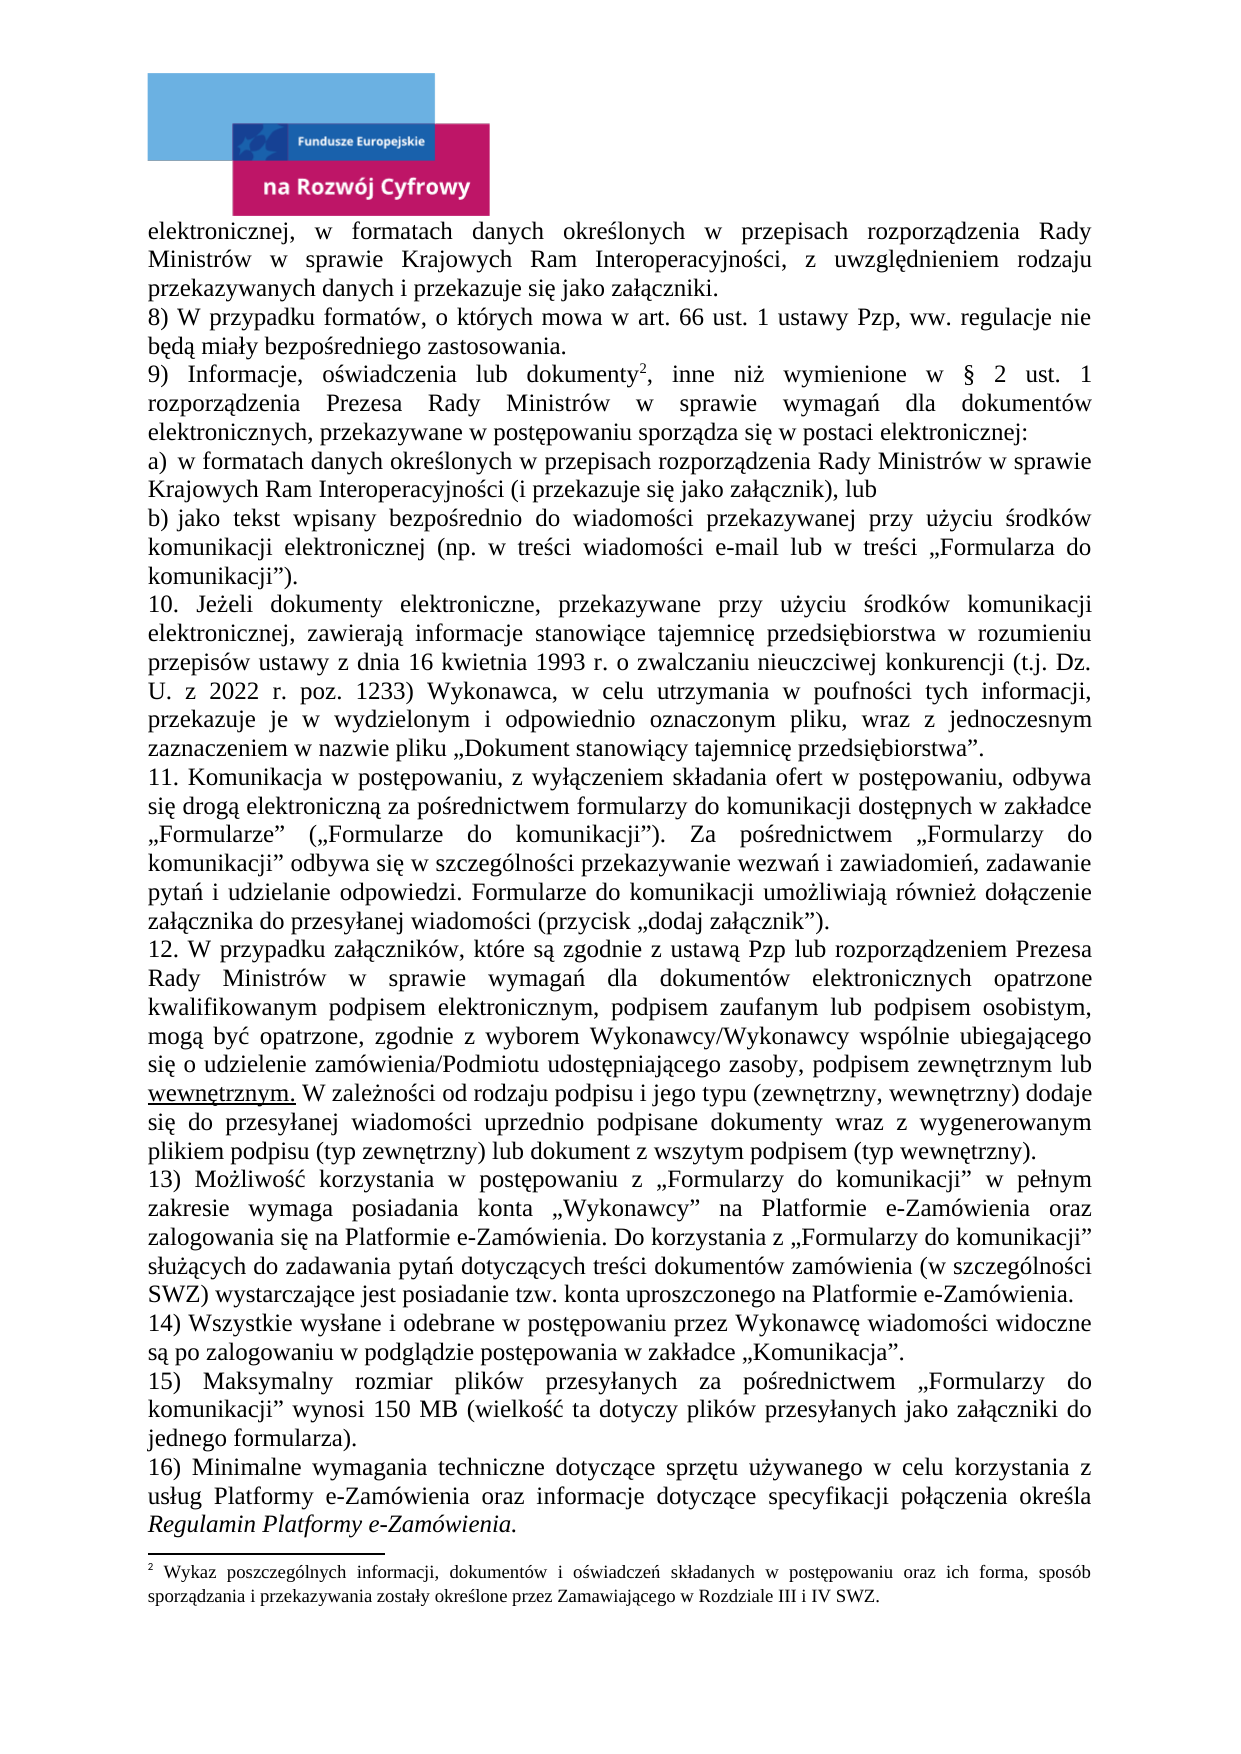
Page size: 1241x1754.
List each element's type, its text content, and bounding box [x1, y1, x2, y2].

list 16) Minimalne wymagania techniczne dotyczące sprzętu używanego w celu korzystania z usług Platformy e-Zamówienia oraz informacje dotyczące specyfikacji połączenia określa Regulamin Platformy e-Zamówienia. [148, 1452, 1093, 1538]
list 8) W przypadku formatów, o których mowa w art. 66 ust. 1 ustawy Pzp, ww. regulacje nie będą miały bezpośredniego zastosowania. [148, 302, 1093, 359]
list jako tekst wpisany bezpośrednio do wiadomości przekazywanej przy użyciu środków komunikacji elektronicznej (np. w treści wiadomości e-mail lub w treści „Formularza do komunikacji”). [148, 503, 1093, 589]
list 15) Maksymalny rozmiar plików przesyłanych za pośrednictwem „Formularzy do komunikacji” wynosi 150 MB (wielkość ta dotyczy plików przesyłanych jako załączniki do jednego formularza). [148, 1366, 1093, 1452]
list 13) Możliwość korzystania w postępowaniu z „Formularzy do komunikacji” w pełnym zakresie wymaga posiadania konta „Wykonawcy” na Platformie e-Zamówienia oraz zalogowania się na Platformie e-Zamówienia. Do korzystania z „Formularzy do komunikacji” służących do zadawania pytań dotyczących treści dokumentów zamówienia (w szczególności SWZ) wystarczające jest posiadanie tzw. konta uproszczonego na Platformie e-Zamówienia. [148, 1164, 1093, 1308]
list 9) Informacje, oświadczenia lub dokumenty, inne niż wymienione w § 2 ust. 1 rozporządzenia Prezesa Rady Ministrów w sprawie wymagań dla dokumentów elektronicznych, przekazywane w postępowaniu sporządza się w postaci elektronicznej: [148, 359, 1093, 446]
list 14) Wszystkie wysłane i odebrane w postępowaniu przez Wykonawcę wiadomości widoczne są po zalogowaniu w podglądzie postępowania w zakładce „Komunikacja”. [148, 1308, 1093, 1366]
text 12. W przypadku załączników, które są zgodnie z ustawą Pzp lub rozporządzeniem Prezesa Rady Ministrów w sprawie wymagań dla dokumentów elektronicznych opatrzone kwalifikowanym podpisem elektronicznym, podpisem zaufanym lub podpisem osobistym, mogą być opatrzone, zgodnie z wyborem Wykonawcy/Wykonawcy wspólnie ubiegającego się o udzielenie zamówienia/Podmiotu udostępniającego zasoby, podpisem zewnętrznym lub wewnętrznym. W zależności od rodzaju podpisu i jego typu (zewnętrzny, wewnętrzny) dodaje się do przesyłanej wiadomości uprzednio podpisane dokumenty wraz z wygenerowanym plikiem podpisu (typ zewnętrzny) lub dokument z wszytym podpisem (typ wewnętrzny). [148, 934, 1093, 1164]
text 11. Komunikacja w postępowaniu, z wyłączeniem składania ofert w postępowaniu, odbywa się drogą elektroniczną za pośrednictwem formularzy do komunikacji dostępnych w zakładce „Formularze” („Formularze do komunikacji”). Za pośrednictwem „Formularzy do komunikacji” odbywa się w szczególności przekazywanie wezwań i zawiadomień, zadawanie pytań i udzielanie odpowiedzi. Formularze do komunikacji umożliwiają również dołączenie załącznika do przesyłanej wiadomości (przycisk „dodaj załącznik”). [148, 762, 1093, 934]
list 10. Jeżeli dokumenty elektroniczne, przekazywane przy użyciu środków komunikacji elektronicznej, zawierają informacje stanowiące tajemnicę przedsiębiorstwa w rozumieniu przepisów ustawy z dnia 16 kwietnia 1993 r. o zwalczaniu nieuczciwej konkurencji (t.j. Dz. U. z 2022 r. poz. 1233) Wykonawca, w celu utrzymania w poufności tych informacji, przekazuje je w wydzielonym i odpowiednio oznaczonym pliku, wraz z jednoczesnym zaznaczeniem w nazwie pliku „Dokument stanowiący tajemnicę przedsiębiorstwa”. [148, 589, 1093, 762]
list w formatach danych określonych w przepisach rozporządzenia Rady Ministrów w sprawie Krajowych Ram Interoperacyjności (i przekazuje się jako załącznik), lub [148, 446, 1093, 503]
picture [147, 73, 490, 216]
